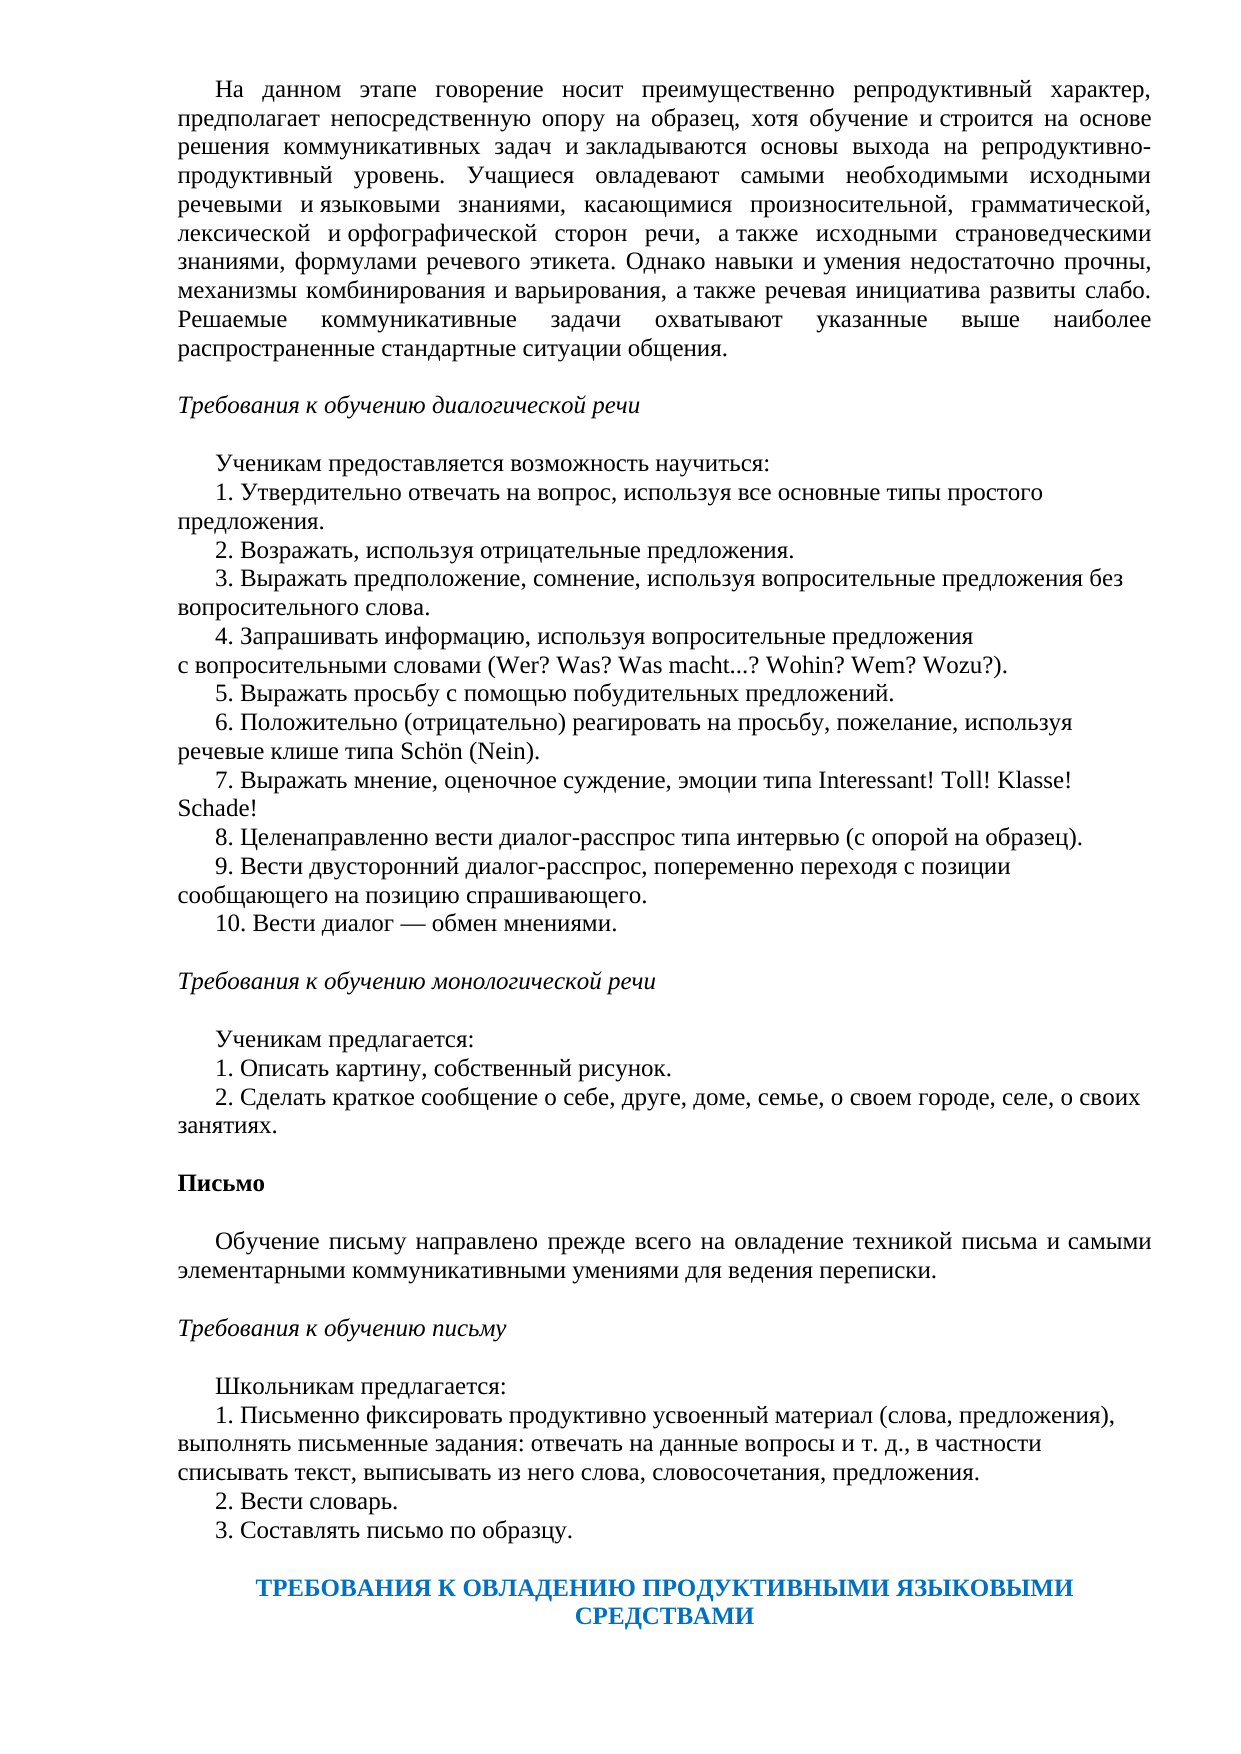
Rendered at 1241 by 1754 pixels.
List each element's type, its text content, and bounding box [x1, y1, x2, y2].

text Письмо [177, 1168, 1152, 1197]
text Требования к обучению монологической речи [177, 966, 1152, 995]
text Школьникам предлагается: 1. Письменно фиксировать продуктивно усвоенный материал (слова, предложения), выполнять письменные задания: отвечать на данные вопросы и т. д., в частности списывать текст, выписывать из него слова, словосочетания, предложения. 2. Вести словарь. 3. Составлять письмо по образцу. [177, 1371, 1152, 1543]
text Обучение письму направлено прежде всего на овладение техникой письма и самыми элементарными коммуникативными умениями для ведения переписки. [177, 1226, 1152, 1284]
text Ученикам предоставляется возможность научиться: 1. Утвердительно отвечать на вопрос, используя все основные типы простого предложения. 2. Возражать, используя отрицательные предложения. 3. Выражать предположение, сомнение, используя вопросительные предложения без вопросительного слова. 4. Запрашивать информацию, используя вопросительные предложения с вопросительными словами (Wer? Was? Was macht...? Wohin? Wem? Wozu?). 5. Выражать просьбу с помощью побудительных предложений. 6. Положительно (отрицательно) реагировать на просьбу, пожелание, используя речевые клише типа Schön (Nein). 7. Выражать мнение, оценочное суждение, эмоции типа Interessant! Toll! Klasse! Schade! 8. Целенаправленно вести диалог-расспрос типа интервью (с опорой на образец). 9. Вести двусторонний диалог-расспрос, попеременно переходя с позиции сообщающего на позицию спрашивающего. 10. Вести диалог — обмен мнениями. [177, 448, 1152, 937]
text Требования к обучению письму [177, 1313, 1152, 1342]
text Требования к обучению диалогической речи [177, 391, 1152, 419]
text Ученикам предлагается: 1. Описать картину, собственный рисунок. 2. Сделать краткое сообщение о себе, друге, доме, семье, о своем городе, селе, о своих занятиях. [177, 1024, 1152, 1139]
text На данном этапе говорение носит преимущественно репродуктивный характер, предполагает непосредственную опору на образец, хотя обучение и строится на основе решения коммуникативных задач и закладываются основы выхода на репродуктивно-продуктивный уровень. Учащиеся овладевают самыми необходимыми исходными речевыми и языковыми знаниями, касающимися произносительной, грамматической, лексической и орфографической сторон речи, а также исходными страноведческими знаниями, формулами речевого этикета. Однако навыки и умения недостаточно прочны, механизмы комбинирования и варьирования, а также речевая инициатива развиты слабо. Решаемые коммуникативные задачи охватывают указанные выше наиболее распространенные стандартные ситуации общения. [177, 74, 1152, 361]
text ТРЕБОВАНИЯ К ОВЛАДЕНИЮ ПРОДУКТИВНЫМИ ЯЗЫКОВЫМИ СРЕДСТВАМИ [177, 1573, 1152, 1630]
